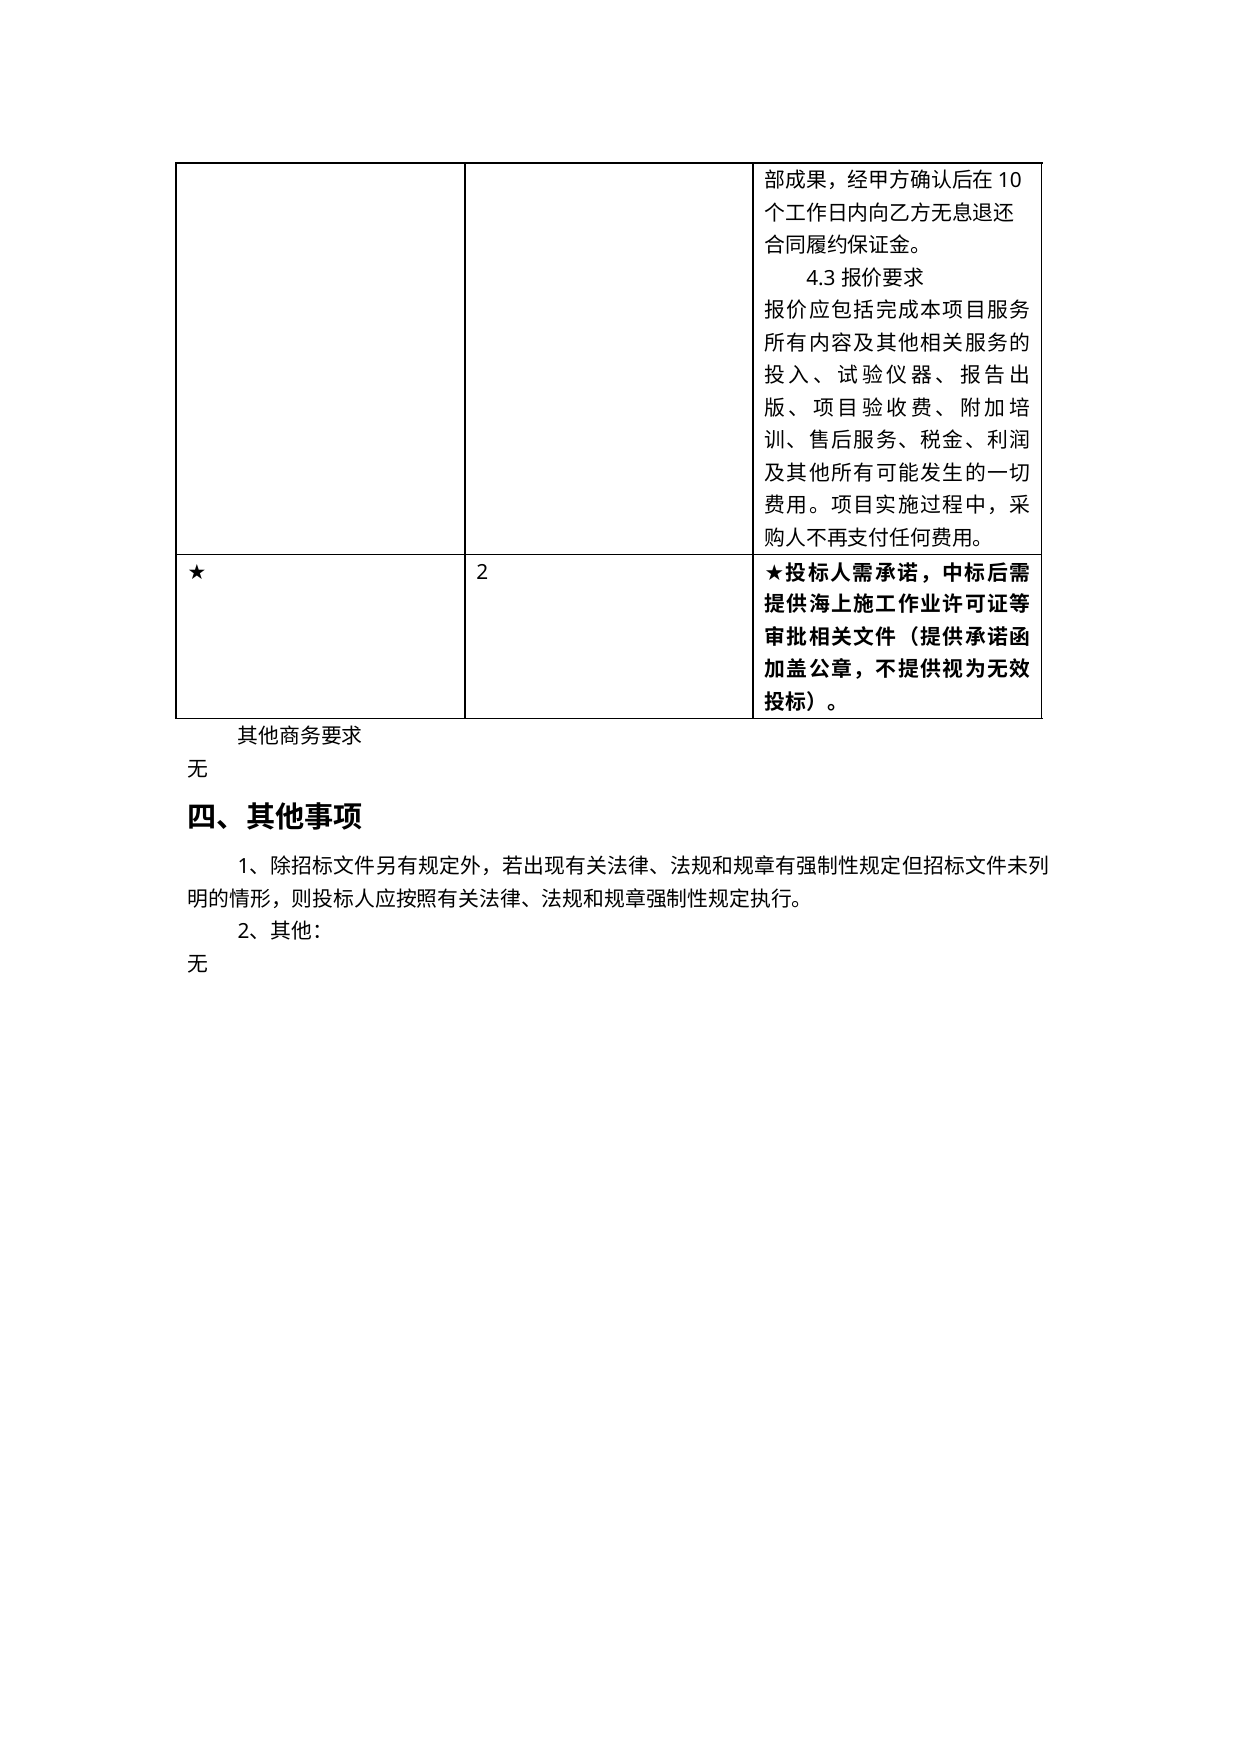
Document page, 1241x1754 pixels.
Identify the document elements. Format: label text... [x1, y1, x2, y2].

text 2、其他： [187, 914, 1053, 947]
table_cell ★ [177, 555, 464, 718]
table_cell 2 [466, 555, 752, 718]
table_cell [754, 164, 1041, 553]
text 无 [187, 947, 1053, 979]
table_cell 1 [466, 164, 752, 553]
text 四、其他事项 [187, 784, 1053, 849]
text 1、除招标文件另有规定外，若出现有关法律、法规和规章有强制性规定但招标文件未列明的情形，则投标人应按照有关法律、法规和规章强制性规定执行。 [187, 849, 1053, 914]
text 其他商务要求 [187, 719, 1053, 752]
table_cell ★投标人需承诺，中标后需提供海上施工作业许可证等审批相关文件（提供承诺函加盖公章，不提供视为无效投标）。 [754, 555, 1041, 718]
text 无 [187, 752, 1053, 784]
table_cell [177, 164, 464, 553]
